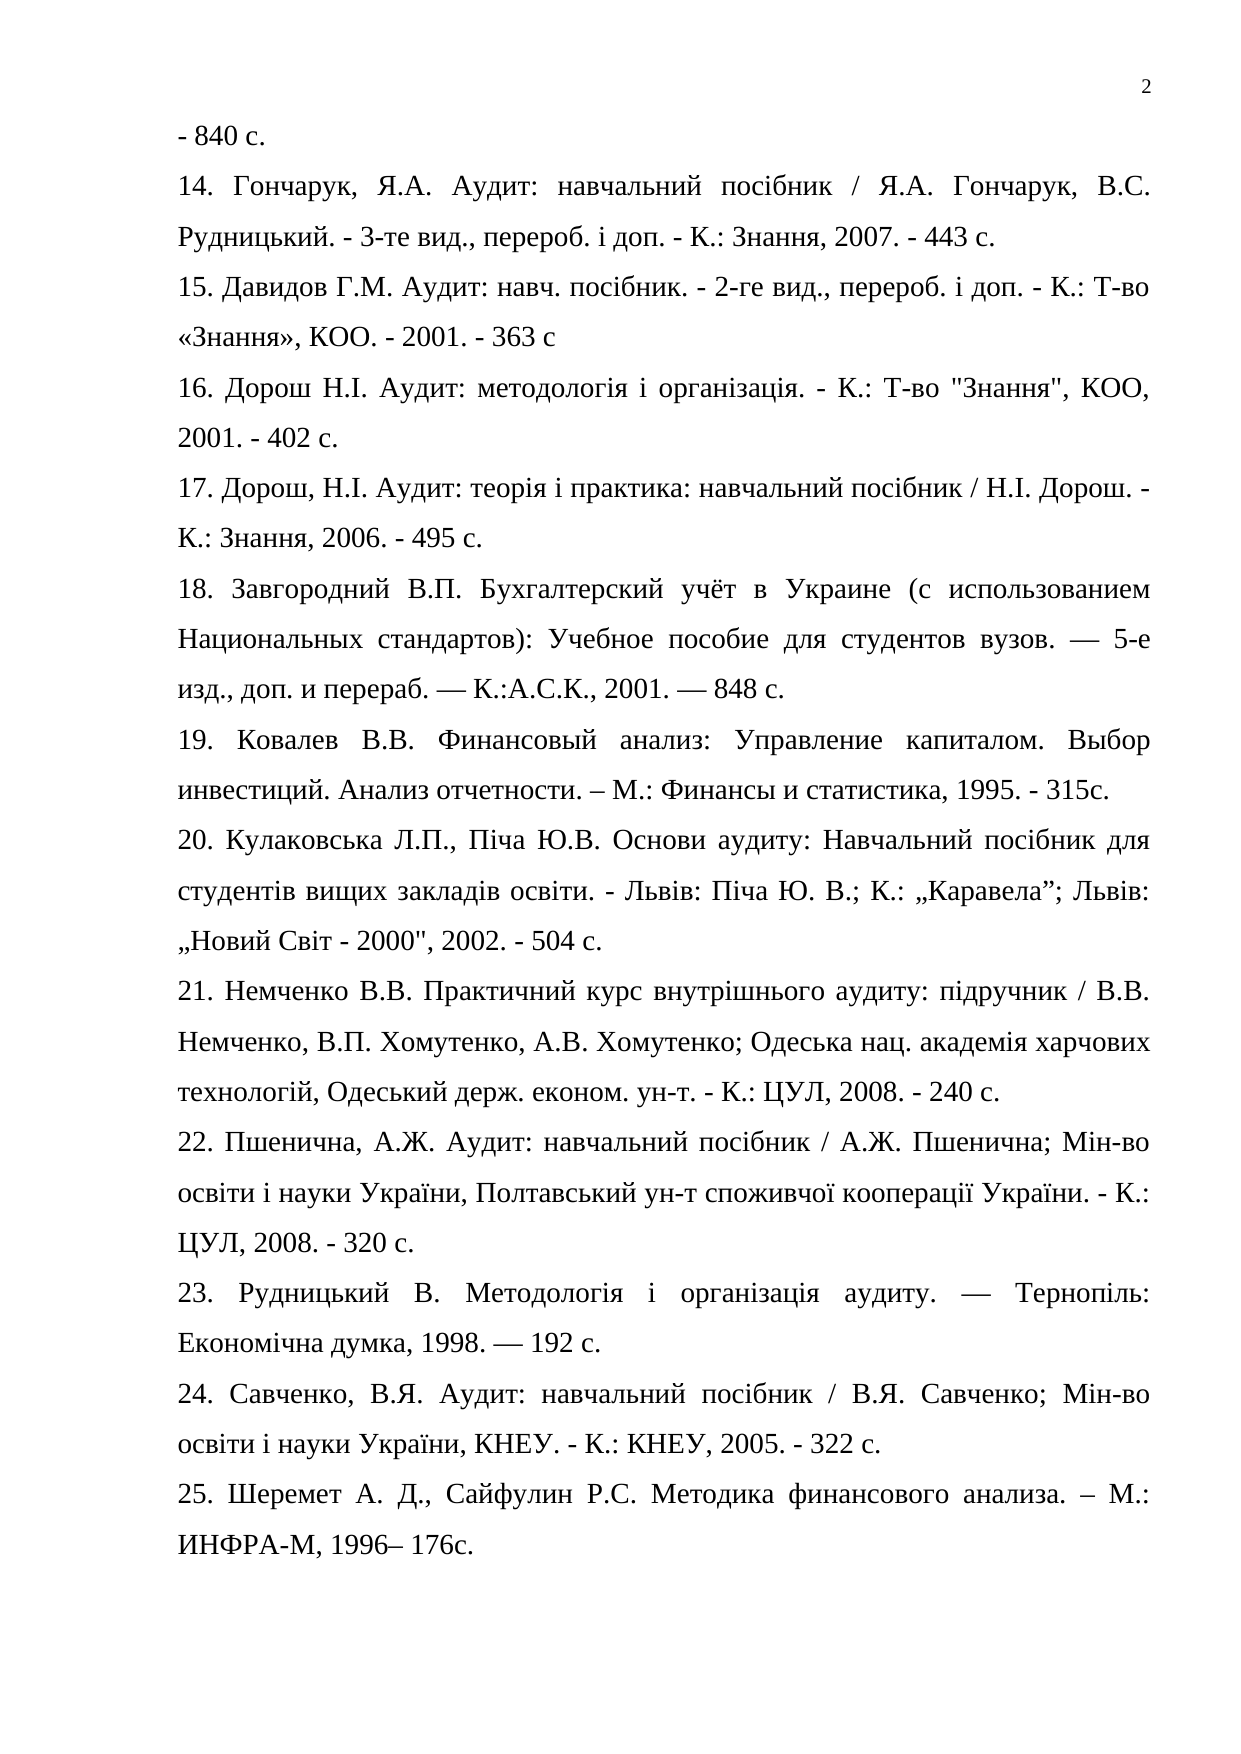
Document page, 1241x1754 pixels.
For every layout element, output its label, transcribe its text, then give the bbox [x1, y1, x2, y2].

list 17. Дорош, Н.І. Аудит: теорія і практика: навчальний посібник / Н.І. Дорош. - К.: Знання, 2006. - 495 с. [177, 470, 1152, 554]
list 20. Кулаковська Л.П., Піча Ю.В. Основи аудиту: Навчальний посібник для студентів вищих закладів освіти. - Львів: Піча Ю. В.; К.: „Каравела”; Львів: „Новий Світ - 2000", 2002. - 504 с. [177, 822, 1152, 957]
list 21. Немченко В.В. Практичний курс внутрішнього аудиту: підручник / В.В. Немченко, В.П. Хомутенко, А.В. Хомутенко; Одеська нац. академія харчових технологій, Одеський держ. економ. ун-т. - К.: ЦУЛ, 2008. - 240 с. [177, 973, 1152, 1108]
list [177, 118, 1152, 152]
list 24. Савченко, В.Я. Аудит: навчальний посібник / В.Я. Савченко; Мін-во освіти і науки України, КНЕУ. - К.: КНЕУ, 2005. - 322 с. [177, 1376, 1152, 1460]
text 25. Шеремет А. Д., Сайфулин Р.С. Методика финансового анализа. – М.: ИНФРА-М, 1996– 176с. [177, 1477, 1152, 1560]
list 14. Гончарук, Я.А. Аудит: навчальний посібник / Я.А. Гончарук, В.С. Рудницький. - 3-те вид., перероб. і доп. - К.: Знання, 2007. - 443 с. [177, 168, 1152, 252]
list 15. Давидов Г.М. Аудит: навч. посібник. - 2-ге вид., перероб. і доп. - К.: Т-во «Знання», КОО. - 2001. - 363 с [177, 269, 1152, 353]
list 18. Завгородний В.П. Бухгалтерский учёт в Украине (с использованием Национальных стандартов): Учебное пособие для студентов вузов. — 5-е изд., доп. и перераб. — К.:А.С.К., 2001. — 848 с. [177, 571, 1152, 705]
list 16. Дорош Н.І. Аудит: методологія і організація. - К.: Т-во "Знання", КОО, 2001. - 402 с. [177, 370, 1152, 453]
list 22. Пшенична, А.Ж. Аудит: навчальний посібник / А.Ж. Пшенична; Мін-во освіти і науки України, Полтавський ун-т споживчої кооперації України. - К.: ЦУЛ, 2008. - 320 с. [177, 1124, 1152, 1258]
list 23. Рудницький В. Методологія і організація аудиту. — Тернопіль: Економічна думка, 1998. — 192 с. [177, 1275, 1152, 1359]
list 19. Ковалев В.В. Финансовый анализ: Управление капиталом. Выбор инвестиций. Анализ отчетности. – М.: Финансы и статистика, 1995. - 315с. [177, 722, 1152, 806]
